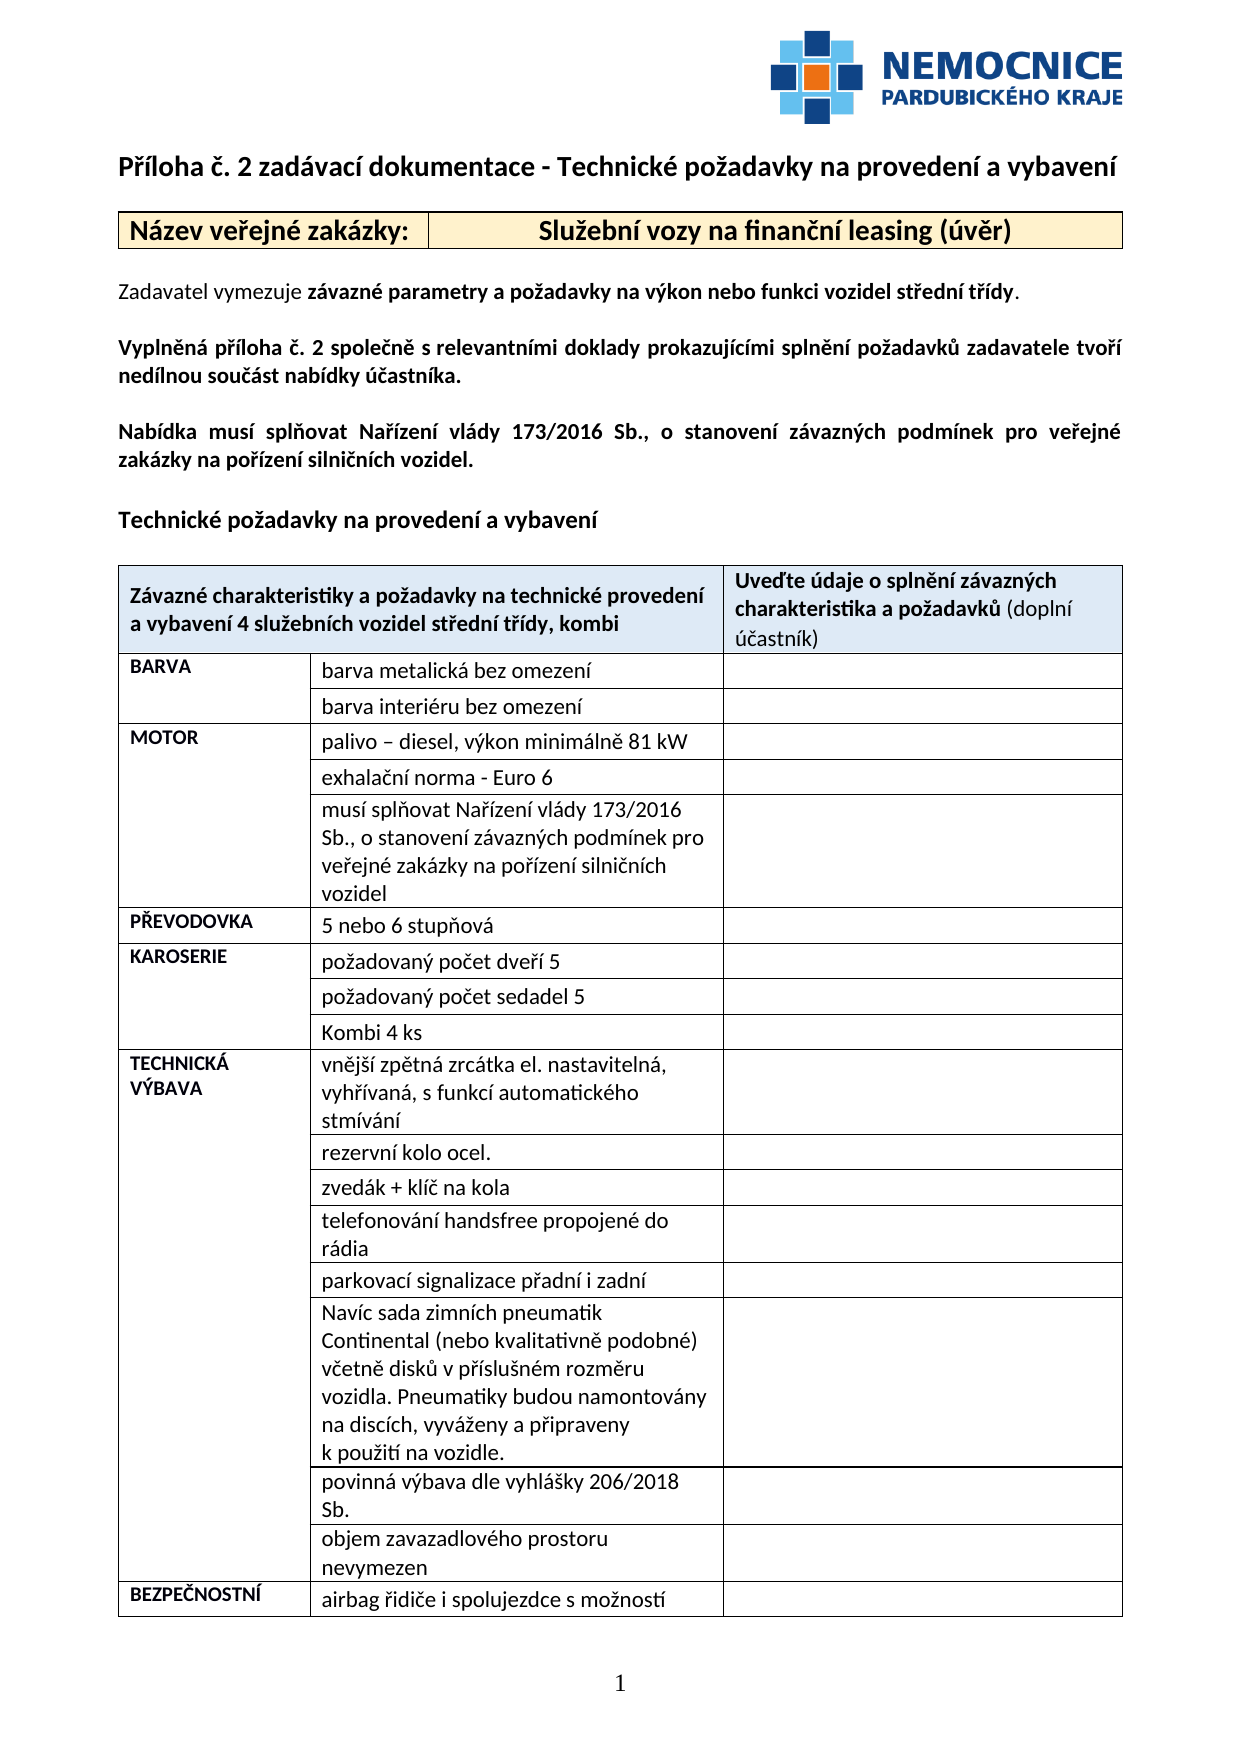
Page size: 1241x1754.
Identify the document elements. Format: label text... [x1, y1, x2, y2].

table_header Uveďte údaje o splnění závazných charakteristika a požadavků (doplní účastník) [724, 566, 1122, 652]
table_cell [724, 654, 1122, 688]
table_cell zvedák + klíč na kola [311, 1170, 723, 1205]
table_cell [724, 1468, 1122, 1523]
table_cell musí splňovat Nařízení vlády 173/2016 Sb., o stanovení závazných podmínek pro veřejné zakázky na pořízení silničních vozidel [311, 795, 723, 907]
text Vyplněná příloha č. 2 společně s relevantními doklady prokazujícími splnění požadavků zadavatele tvoří nedílnou součást nabídky účastníka. [118, 333, 1122, 389]
table_cell KAROSERIE [119, 944, 310, 1049]
table_cell objem zavazadlového prostoru nevymezen [311, 1525, 723, 1581]
table_cell [724, 944, 1122, 978]
table_cell barva interiéru bez omezení [311, 689, 723, 723]
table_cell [311, 1582, 723, 1616]
table_cell PŘEVODOVKA [119, 908, 310, 943]
table_cell telefonování handsfree propojené do rádia [311, 1206, 723, 1262]
table_cell [724, 908, 1122, 943]
table_cell [724, 724, 1122, 759]
text Technické požadavky na provedení a vybavení [118, 504, 1122, 534]
table_cell BEZPEČNOSTNÍ VÝBAVA [119, 1582, 310, 1616]
table_cell požadovaný počet dveří 5 [311, 944, 723, 978]
text Nabídka musí splňovat Nařízení vlády 173/2016 Sb., o stanovení závazných podmínek pro veřejné zakázky na pořízení silničních vozidel. [118, 417, 1122, 473]
table_cell TECHNICKÁ VÝBAVA [119, 1050, 310, 1581]
table_cell exhalační norma - Euro 6 [311, 760, 723, 794]
table_cell [724, 1135, 1122, 1169]
table_cell parkovací signalizace přadní i zadní [311, 1263, 723, 1297]
text Zadavatel vymezuje závazné parametry a požadavky na výkon nebo funkci vozidel střední třídy. [118, 277, 1122, 305]
table_header Služební vozy na finanční leasing (úvěr) [429, 213, 1122, 248]
table_cell [724, 1582, 1122, 1616]
table_cell požadovaný počet sedadel 5 [311, 979, 723, 1013]
table_cell povinná výbava dle vyhlášky 206/2018 Sb. [311, 1468, 723, 1523]
table_cell [724, 1206, 1122, 1262]
table_cell [724, 689, 1122, 723]
table_cell vnější zpětná zrcátka el. nastavitelná, vyhřívaná, s funkcí automatického stmívání [311, 1050, 723, 1134]
table_cell [724, 1015, 1122, 1049]
table_cell palivo – diesel, výkon minimálně 81 kW [311, 724, 723, 759]
table_cell [724, 760, 1122, 794]
text Příloha č. 2 zadávací dokumentace - Technické požadavky na provedení a vybavení [118, 148, 1122, 183]
table_header Závazné charakteristiky a požadavky na technické provedení a vybavení 4 služebních vozidel střední třídy, kombi [119, 566, 723, 652]
table_cell [724, 1298, 1122, 1466]
table_cell [724, 1050, 1122, 1134]
picture [769, 29, 1123, 125]
table_cell [724, 979, 1122, 1013]
table_header Název veřejné zakázky: [119, 213, 428, 248]
table_cell Navíc sada zimních pneumatik Continental (nebo kvalitativně podobné) včetně disků v příslušném rozměru vozidla. Pneumatiky budou namontovány na discích, vyváženy a připraveny k použití na vozidle. [311, 1298, 723, 1466]
table_cell [724, 1525, 1122, 1581]
table_cell BARVA [119, 654, 310, 723]
table_cell barva metalická bez omezení [311, 654, 723, 688]
table_cell MOTOR [119, 724, 310, 907]
table_cell rezervní kolo ocel. [311, 1135, 723, 1169]
table_cell Kombi 4 ks [311, 1015, 723, 1049]
table_cell [724, 1170, 1122, 1205]
table_cell [724, 795, 1122, 907]
table_cell [724, 1263, 1122, 1297]
table_cell 5 nebo 6 stupňová [311, 908, 723, 943]
